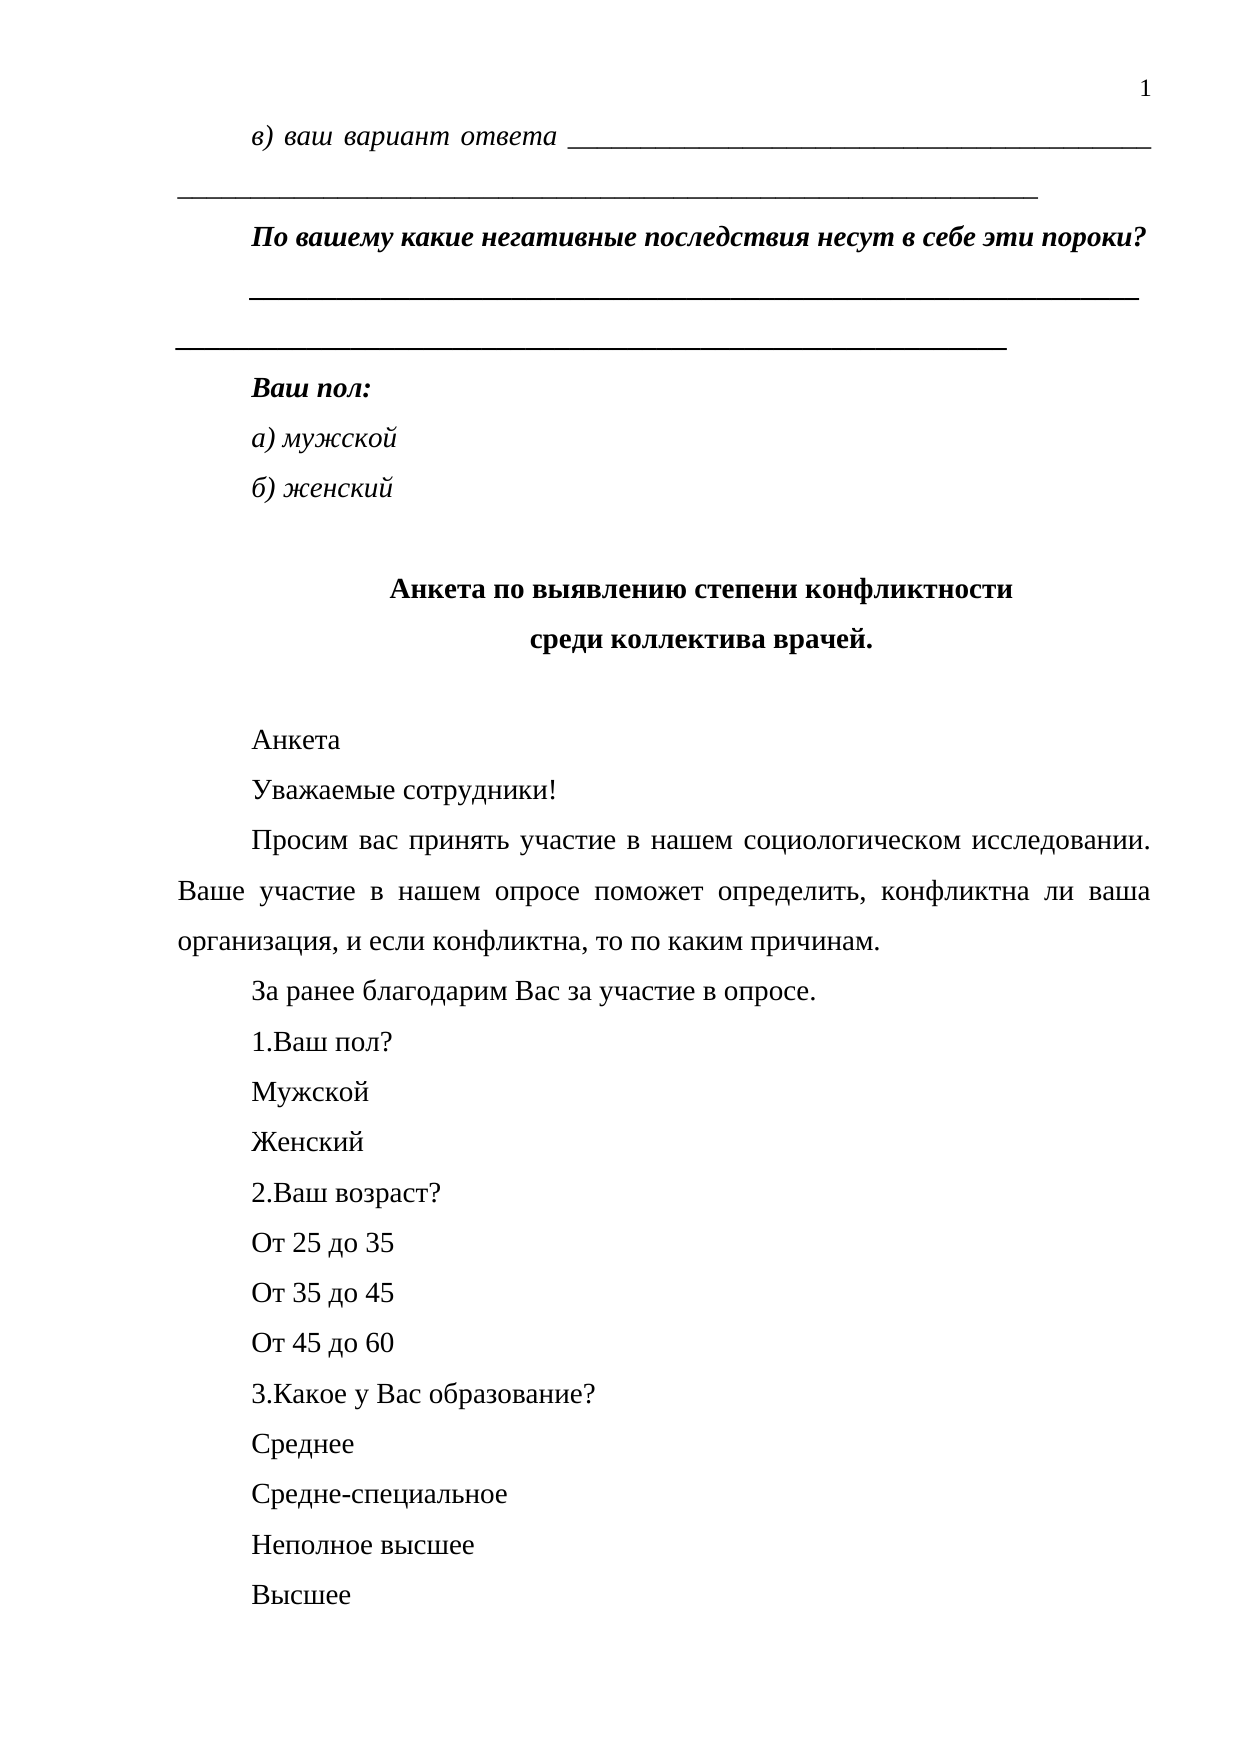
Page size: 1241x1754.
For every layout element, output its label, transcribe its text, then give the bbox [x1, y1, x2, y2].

text Просим вас принять участие в нашем социологическом исследовании. Ваше участие в нашем опросе поможет определить, конфликтна ли ваша организация, и если конфликтна, то по каким причинам. [177, 822, 1152, 957]
text 1.Ваш пол? [177, 1024, 1152, 1057]
text среди коллектива врачей. [177, 621, 1152, 655]
text От 45 до 60 [177, 1326, 1152, 1359]
text Мужской [177, 1074, 1152, 1108]
text От 25 до 35 [177, 1225, 1152, 1258]
text Анкета по выявлению степени конфликтности [177, 571, 1152, 604]
text а) мужской [177, 420, 1152, 453]
text От 35 до 45 [177, 1275, 1152, 1309]
text Среднее [177, 1426, 1152, 1460]
text Анкета [177, 722, 1152, 755]
text По вашему какие негативные последствия несут в себе эти пороки? [177, 219, 1152, 252]
text Ваш пол: [177, 370, 1152, 403]
text Женский [177, 1124, 1152, 1158]
text 3.Какое у Вас образование? [177, 1376, 1152, 1409]
text Неполное высшее [177, 1527, 1152, 1560]
text Высшее [177, 1577, 1152, 1611]
text Уважаемые сотрудники! [177, 772, 1152, 806]
text ______________________________________________________________________________________________________________________ [177, 269, 1152, 353]
text в) ваш вариант ответа ________________________________________ ___________________________________________________________ [177, 118, 1152, 202]
text 2.Ваш возраст? [177, 1175, 1152, 1208]
text За ранее благодарим Вас за участие в опросе. [177, 973, 1152, 1007]
text б) женский [177, 470, 1152, 504]
text Средне-специальное [177, 1477, 1152, 1510]
